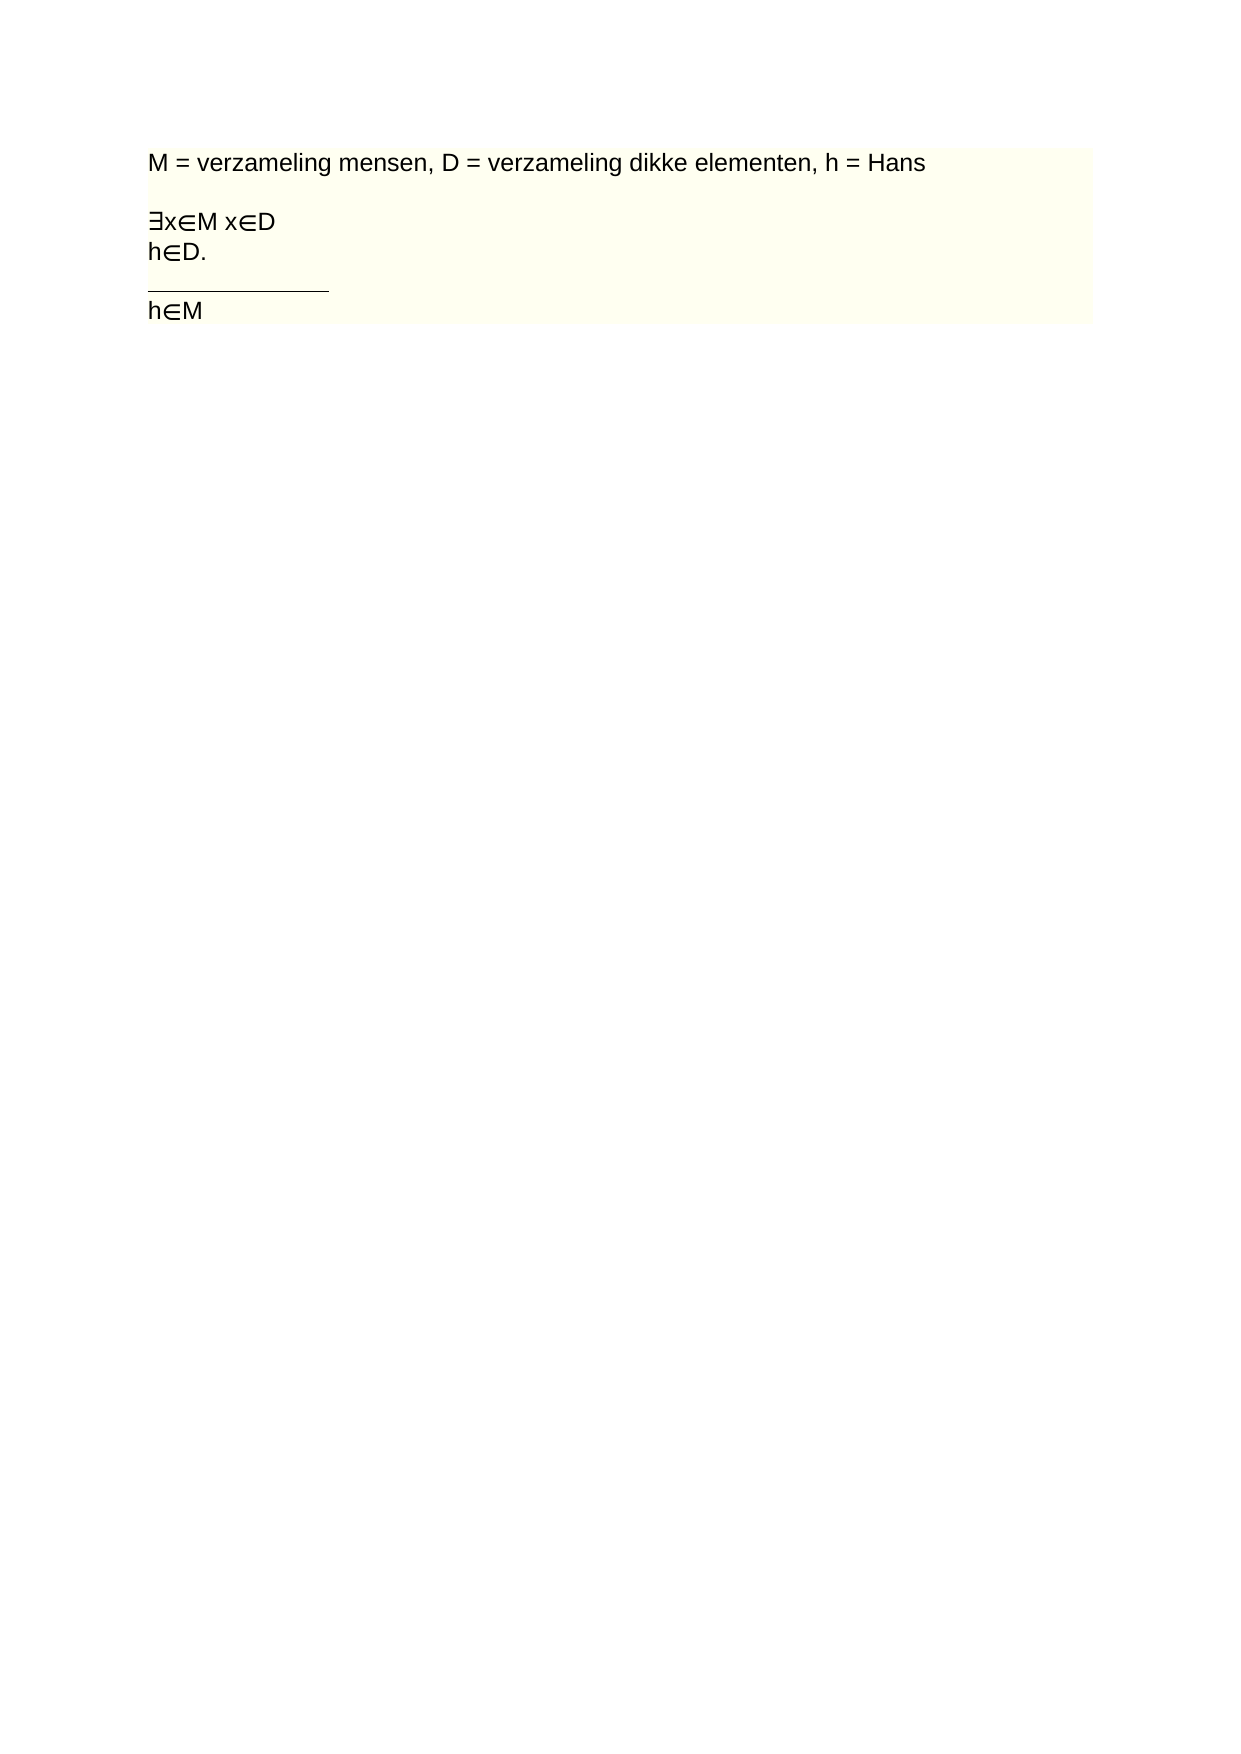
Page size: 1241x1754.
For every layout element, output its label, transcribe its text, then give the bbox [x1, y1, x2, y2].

text M = verzameling mensen, D = verzameling dikke elementen, h = Hans [148, 148, 1093, 176]
text ∃x∈M x∈D h∈D. h∈M [148, 206, 1093, 324]
